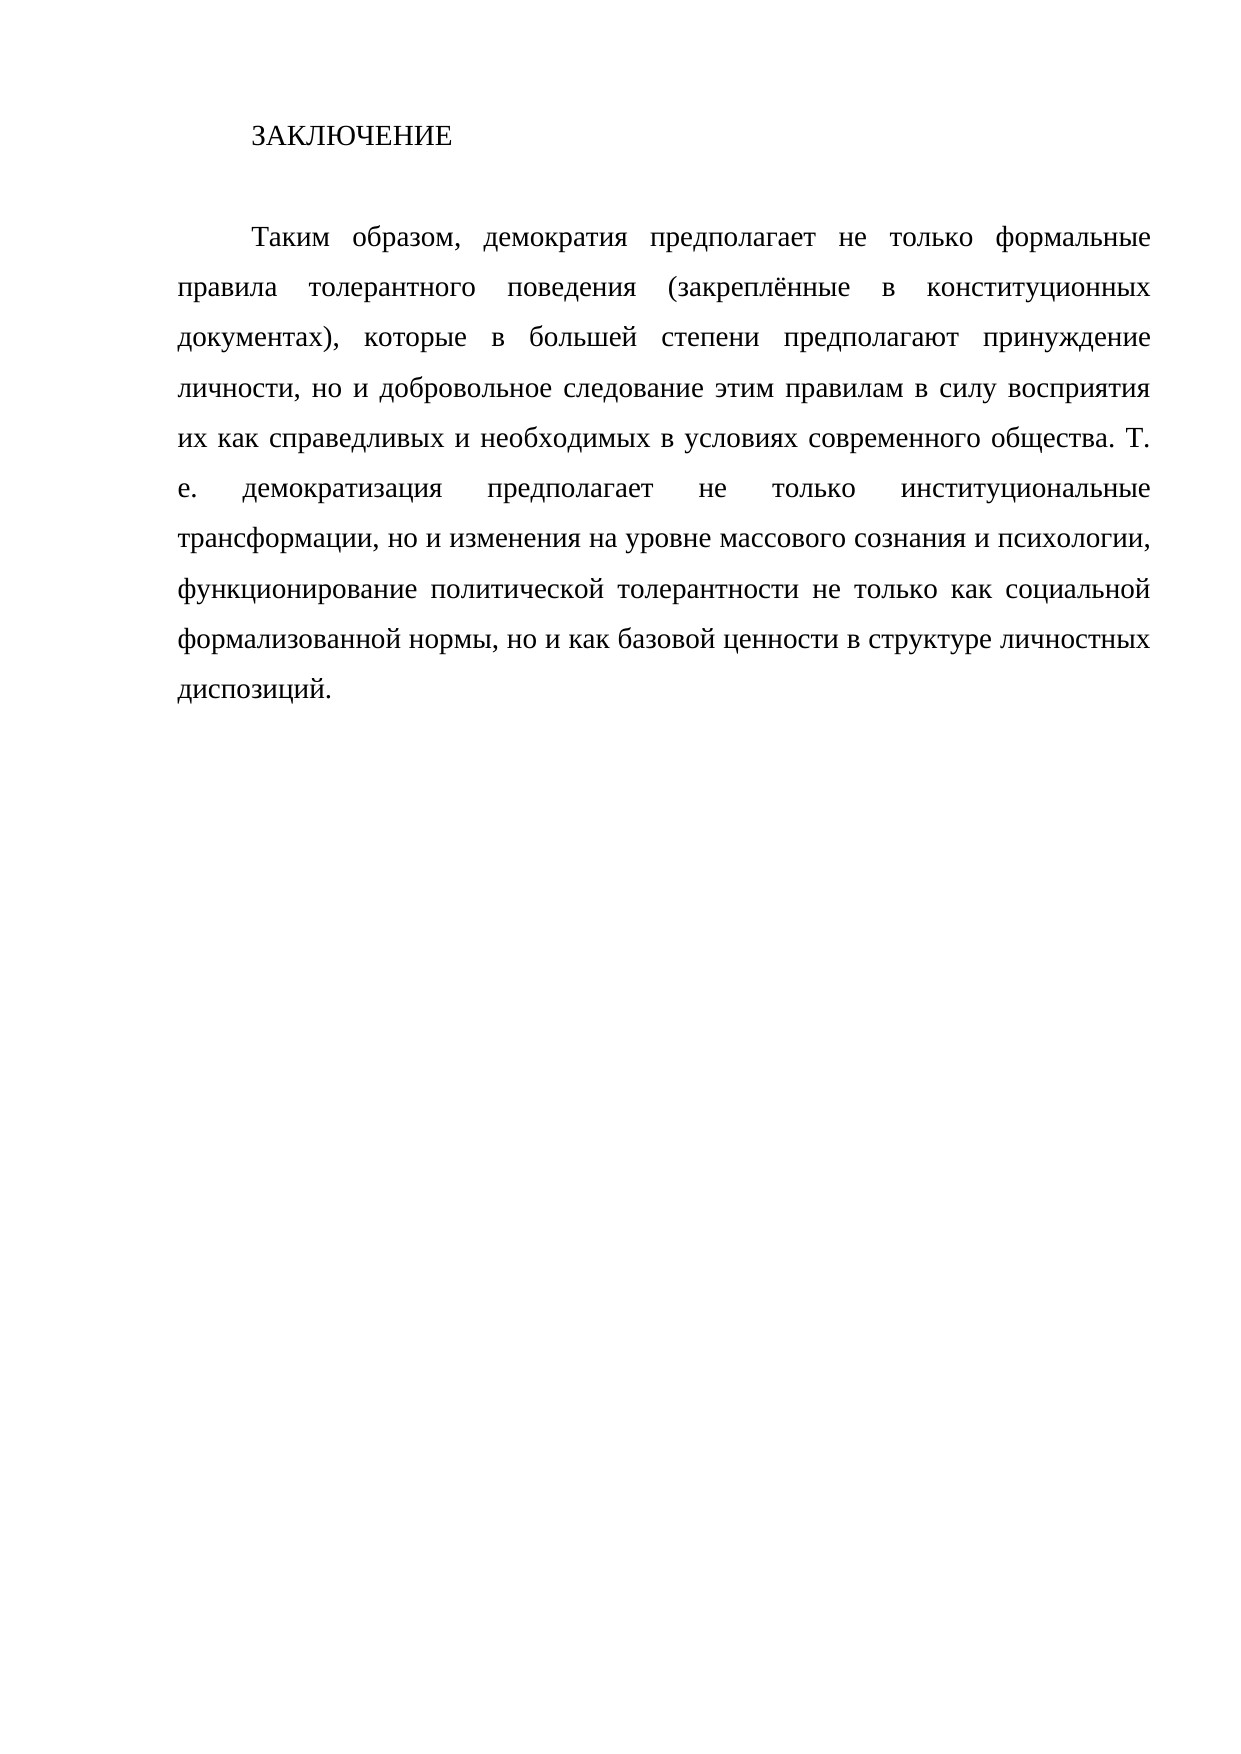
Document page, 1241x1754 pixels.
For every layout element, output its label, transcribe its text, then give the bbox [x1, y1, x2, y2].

text ЗАКЛЮЧЕНИЕ [177, 118, 1152, 152]
text Таким образом, демократия предполагает не только формальные правила толерантного поведения (закреплённые в конституционных документах), которые в большей степени предполагают принуждение личности, но и добровольное следование этим правилам в силу восприятия их как справедливых и необходимых в условиях современного общества. Т. е. демократизация предполагает не только институциональные трансформации, но и изменения на уровне массового сознания и психологии, функционирование политической толерантности не только как социальной формализованной нормы, но и как базовой ценности в структуре личностных диспозиций. [177, 219, 1152, 705]
